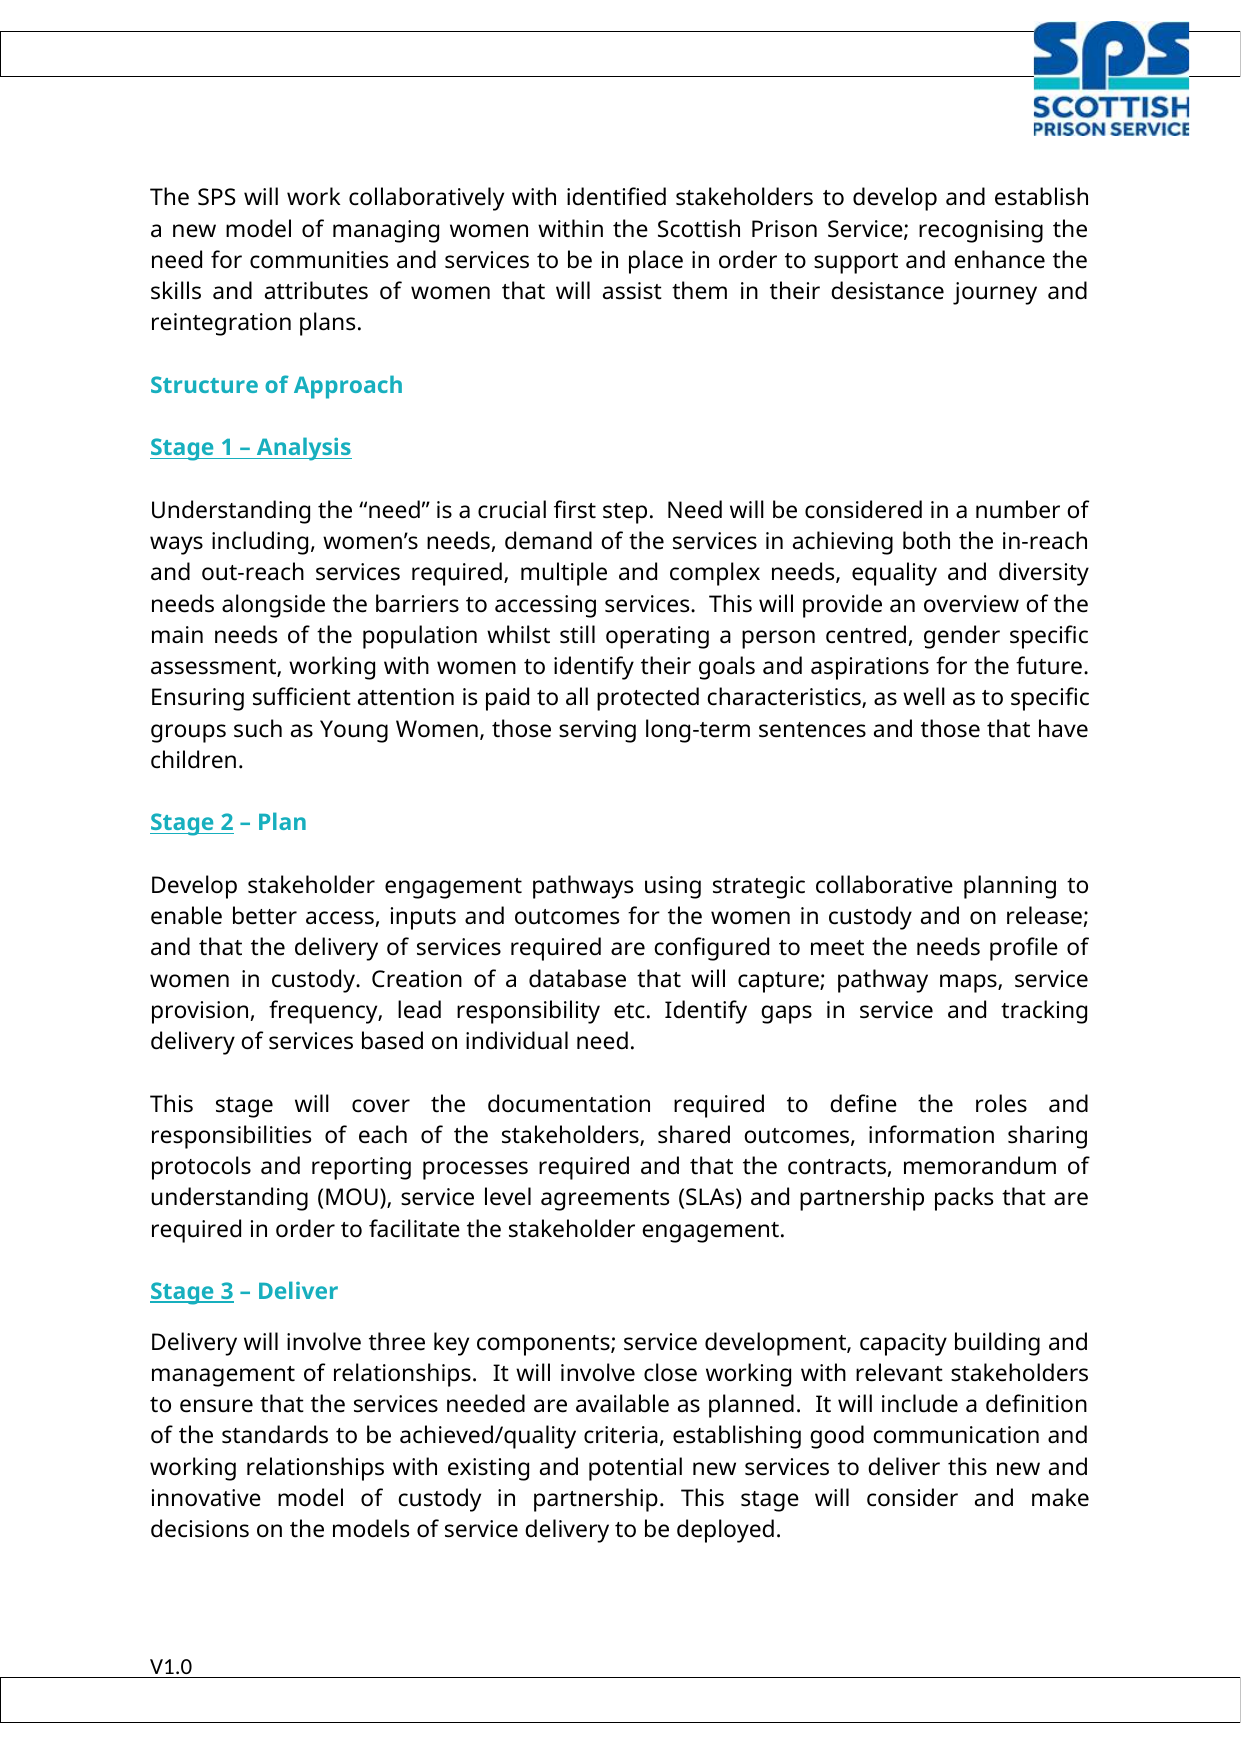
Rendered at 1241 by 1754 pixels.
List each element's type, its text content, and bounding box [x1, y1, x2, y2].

text Understanding the “need” is a crucial first step. Need will be considered in a number of ways including, women’s needs, demand of the services in achieving both the in-reach and out-reach services required, multiple and complex needs, equality and diversity needs alongside the barriers to accessing services. This will provide an overview of the main needs of the population whilst still operating a person centred, gender specific assessment, working with women to identify their goals and aspirations for the future. Ensuring sufficient attention is paid to all protected characteristics, as well as to specific groups such as Young Women, those serving long-term sentences and those that have children. [150, 494, 1090, 775]
text Structure of Approach [150, 369, 1090, 400]
text This stage will cover the documentation required to define the roles and responsibilities of each of the stakeholders, shared outcomes, information sharing protocols and reporting processes required and that the contracts, memorandum of understanding (MOU), service level agreements (SLAs) and partnership packs that are required in order to facilitate the stakeholder engagement. [150, 1087, 1090, 1244]
list The SPS will work collaboratively with identified stakeholders to develop and establish a new model of managing women within the Scottish Prison Service; recognising the need for communities and services to be in place in order to support and enhance the skills and attributes of women that will assist them in their desistance journey and reintegration plans. [150, 181, 1090, 337]
text Stage 1 – Analysis [150, 431, 1090, 462]
text Stage 3 – Deliver [150, 1275, 1090, 1306]
text Develop stakeholder engagement pathways using strategic collaborative planning to enable better access, inputs and outcomes for the women in custody and on release; and that the delivery of services required are configured to meet the needs profile of women in custody. Creation of a database that will capture; pathway maps, service provision, frequency, lead responsibility etc. Identify gaps in service and tracking delivery of services based on individual need. [150, 869, 1090, 1056]
picture [1032, 21, 1189, 134]
text Delivery will involve three key components; service development, capacity building and management of relationships. It will involve close working with relevant stakeholders to ensure that the services needed are available as planned. It will include a definition of the standards to be achieved/quality criteria, establishing good communication and working relationships with existing and potential new services to deliver this new and innovative model of custody in partnership. This stage will consider and make decisions on the models of service delivery to be deployed. [150, 1325, 1090, 1544]
text Stage 2 – Plan [150, 806, 1090, 837]
